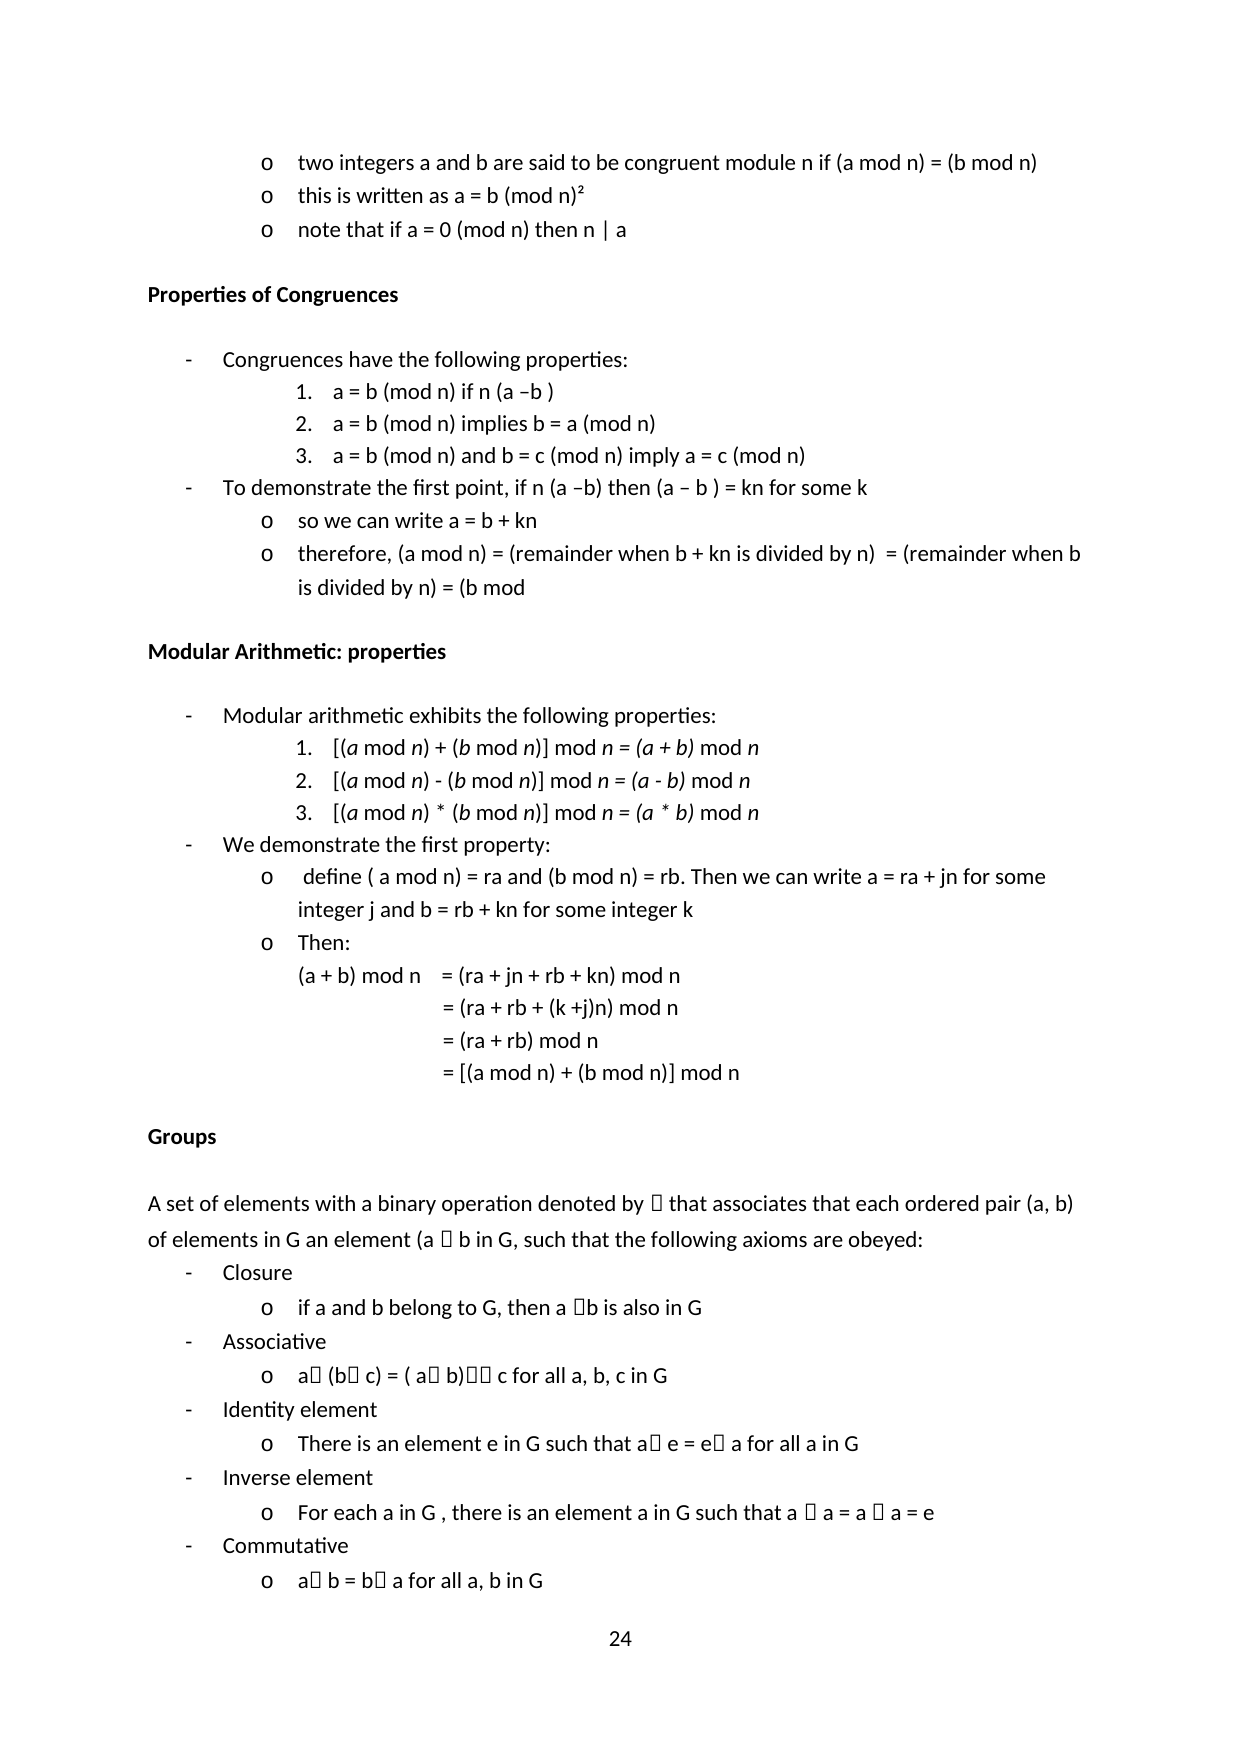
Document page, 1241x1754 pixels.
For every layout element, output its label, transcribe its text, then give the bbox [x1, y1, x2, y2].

subtitle Groups [148, 1122, 1093, 1150]
list a = b (mod n) implies b = a (mod n) [295, 409, 1093, 437]
list define ( a mod n) = ra and (b mod n) = rb. Then we can write a = ra + jn for some integer j and b = rb + kn for some integer k [260, 862, 1093, 924]
list Identity element [185, 1395, 1093, 1423]
list We demonstrate the first property: [185, 830, 1093, 858]
list two integers a and b are said to be congruent module n if (a mod n) = (b mod n) [260, 148, 1093, 177]
subtitle Properties of Congruences [148, 280, 1093, 308]
list Modular arithmetic exhibits the following properties: [185, 701, 1093, 729]
list note that if a = 0 (mod n) then n | a [260, 215, 1093, 244]
list a b = b a for all a, b in G [260, 1564, 1093, 1595]
list [(a mod n) + (b mod n)] mod n = (a + b) mod n [295, 733, 1093, 762]
list = [(a mod n) + (b mod n)] mod n [298, 1058, 1093, 1086]
list [(a mod n) * (b mod n)] mod n = (a * b) mod n [295, 798, 1093, 826]
list so we can write a = b + kn [260, 506, 1093, 535]
list a = b (mod n) if n (a –b ) [295, 377, 1093, 405]
list if a and b belong to G, then a b is also in G [260, 1291, 1093, 1322]
list (a + b) mod n = (ra + jn + rb + kn) mod n [298, 961, 1093, 989]
list Inverse element [185, 1463, 1093, 1491]
list = (ra + rb) mod n [298, 1026, 1093, 1054]
list a (b c) = ( a b) c for all a, b, c in G [260, 1359, 1093, 1390]
list Commutative [185, 1531, 1093, 1559]
list Then: [260, 928, 1093, 957]
list To demonstrate the first point, if n (a –b) then (a – b ) = kn for some k [185, 473, 1093, 502]
list therefore, (a mod n) = (remainder when b + kn is divided by n) = (remainder when b is divided by n) = (b mod [260, 539, 1093, 601]
text A set of elements with a binary operation denoted by  that associates that each ordered pair (a, b) of elements in G an element (a  b in G, such that the following axioms are obeyed: [148, 1187, 1093, 1254]
list a = b (mod n) and b = c (mod n) imply a = c (mod n) [295, 441, 1093, 469]
list There is an element e in G such that a e = e a for all a in G [260, 1427, 1093, 1458]
list Closure [185, 1258, 1093, 1287]
list this is written as a = b (mod n)² [260, 181, 1093, 210]
list Congruences have the following properties: [185, 345, 1093, 373]
subtitle Modular Arithmetic: properties [148, 637, 1093, 665]
list Associative [185, 1327, 1093, 1355]
list = (ra + rb + (k +j)n) mod n [298, 993, 1093, 1022]
list [(a mod n) - (b mod n)] mod n = (a - b) mod n [295, 766, 1093, 794]
list For each a in G , there is an element a in G such that a  a = a  a = e [260, 1495, 1093, 1527]
